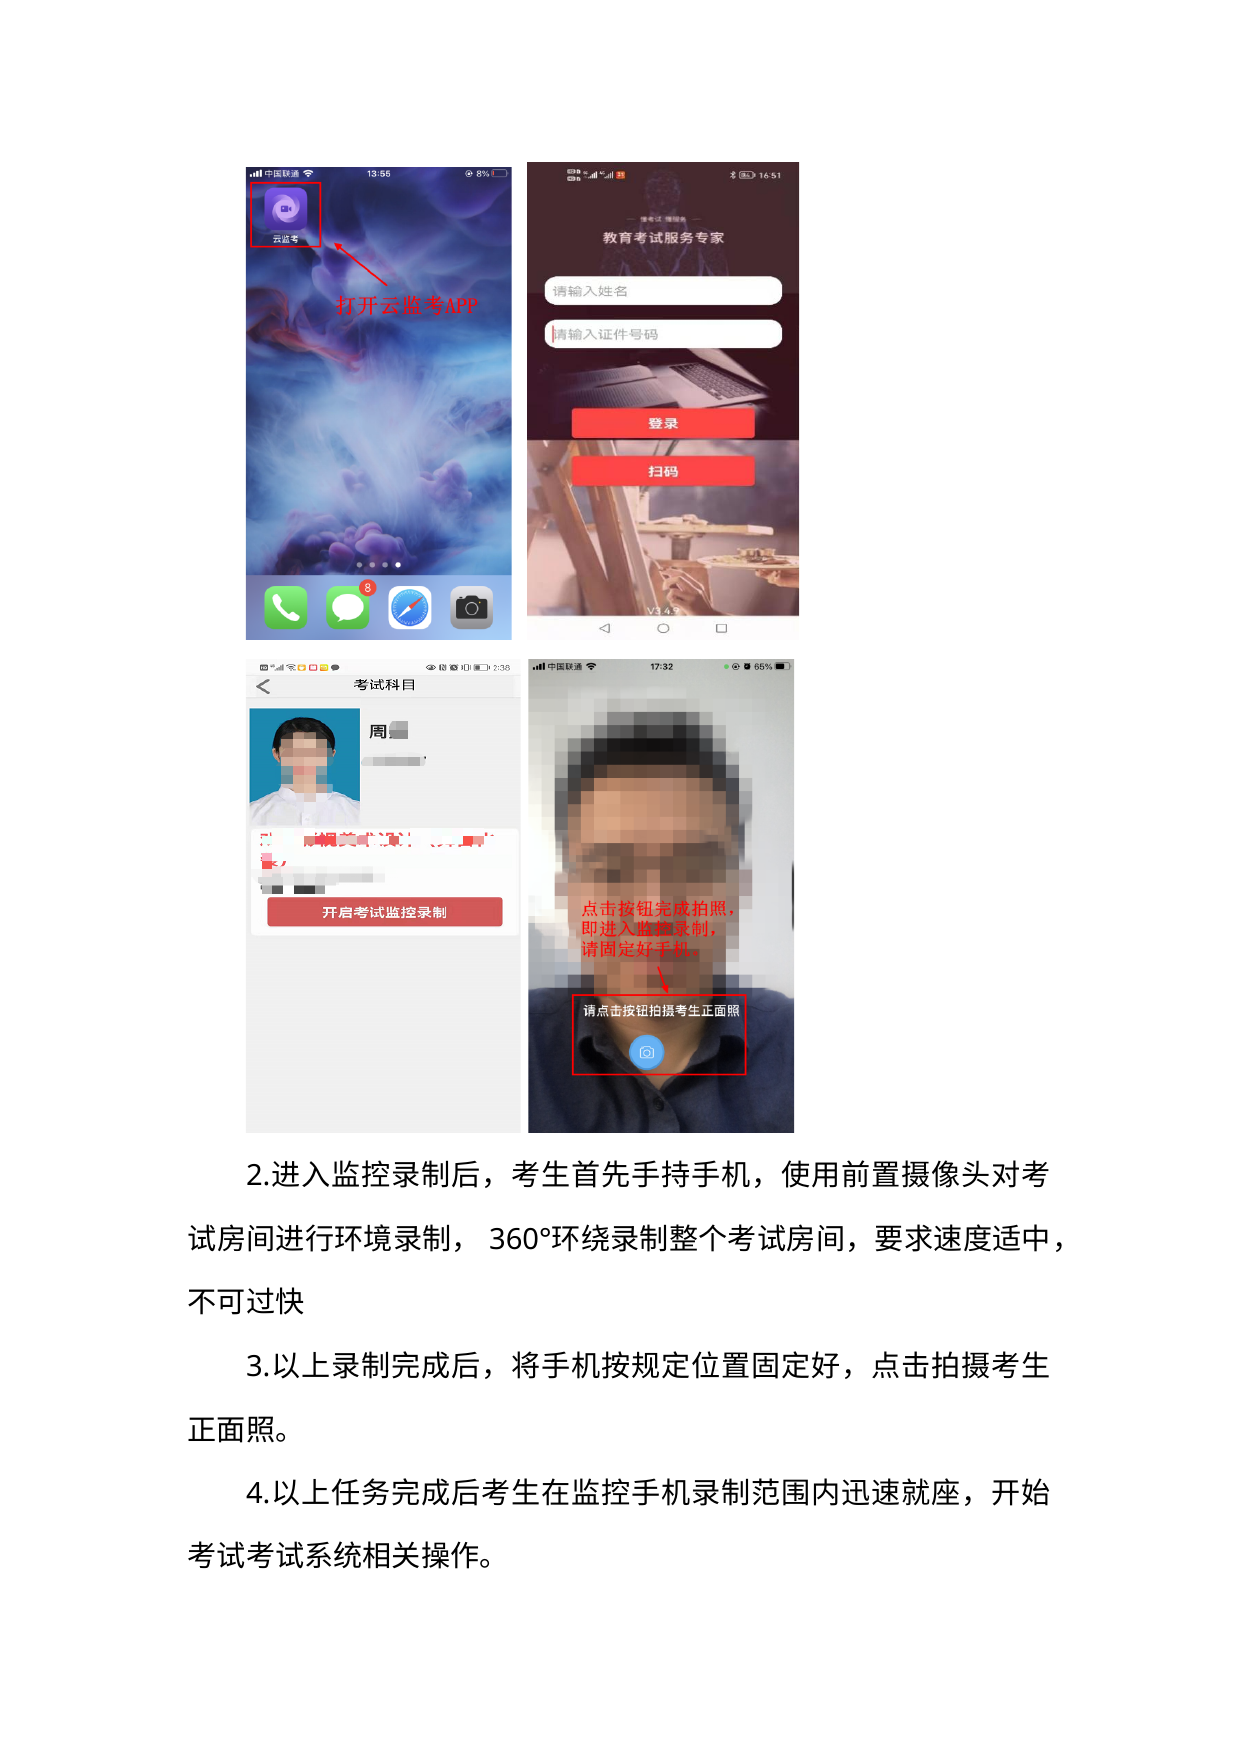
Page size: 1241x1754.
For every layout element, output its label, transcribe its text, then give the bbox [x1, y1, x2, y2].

picture [528, 659, 795, 1133]
text 3.以上录制完成后，将手机按规定位置固定好，点击拍摄考生正面照。 [187, 1342, 1053, 1448]
picture [245, 167, 512, 640]
text 4.以上任务完成后考生在监控手机录制范围内迅速就座，开始考试考试系统相关操作。 [187, 1469, 1053, 1575]
picture [527, 162, 800, 640]
picture [245, 659, 521, 1133]
text 2.进入监控录制后，考生首先手持手机，使用前置摄像头对考试房间进行环境录制， 360°环绕录制整个考试房间，要求速度适中，不可过快 [187, 1152, 1053, 1321]
